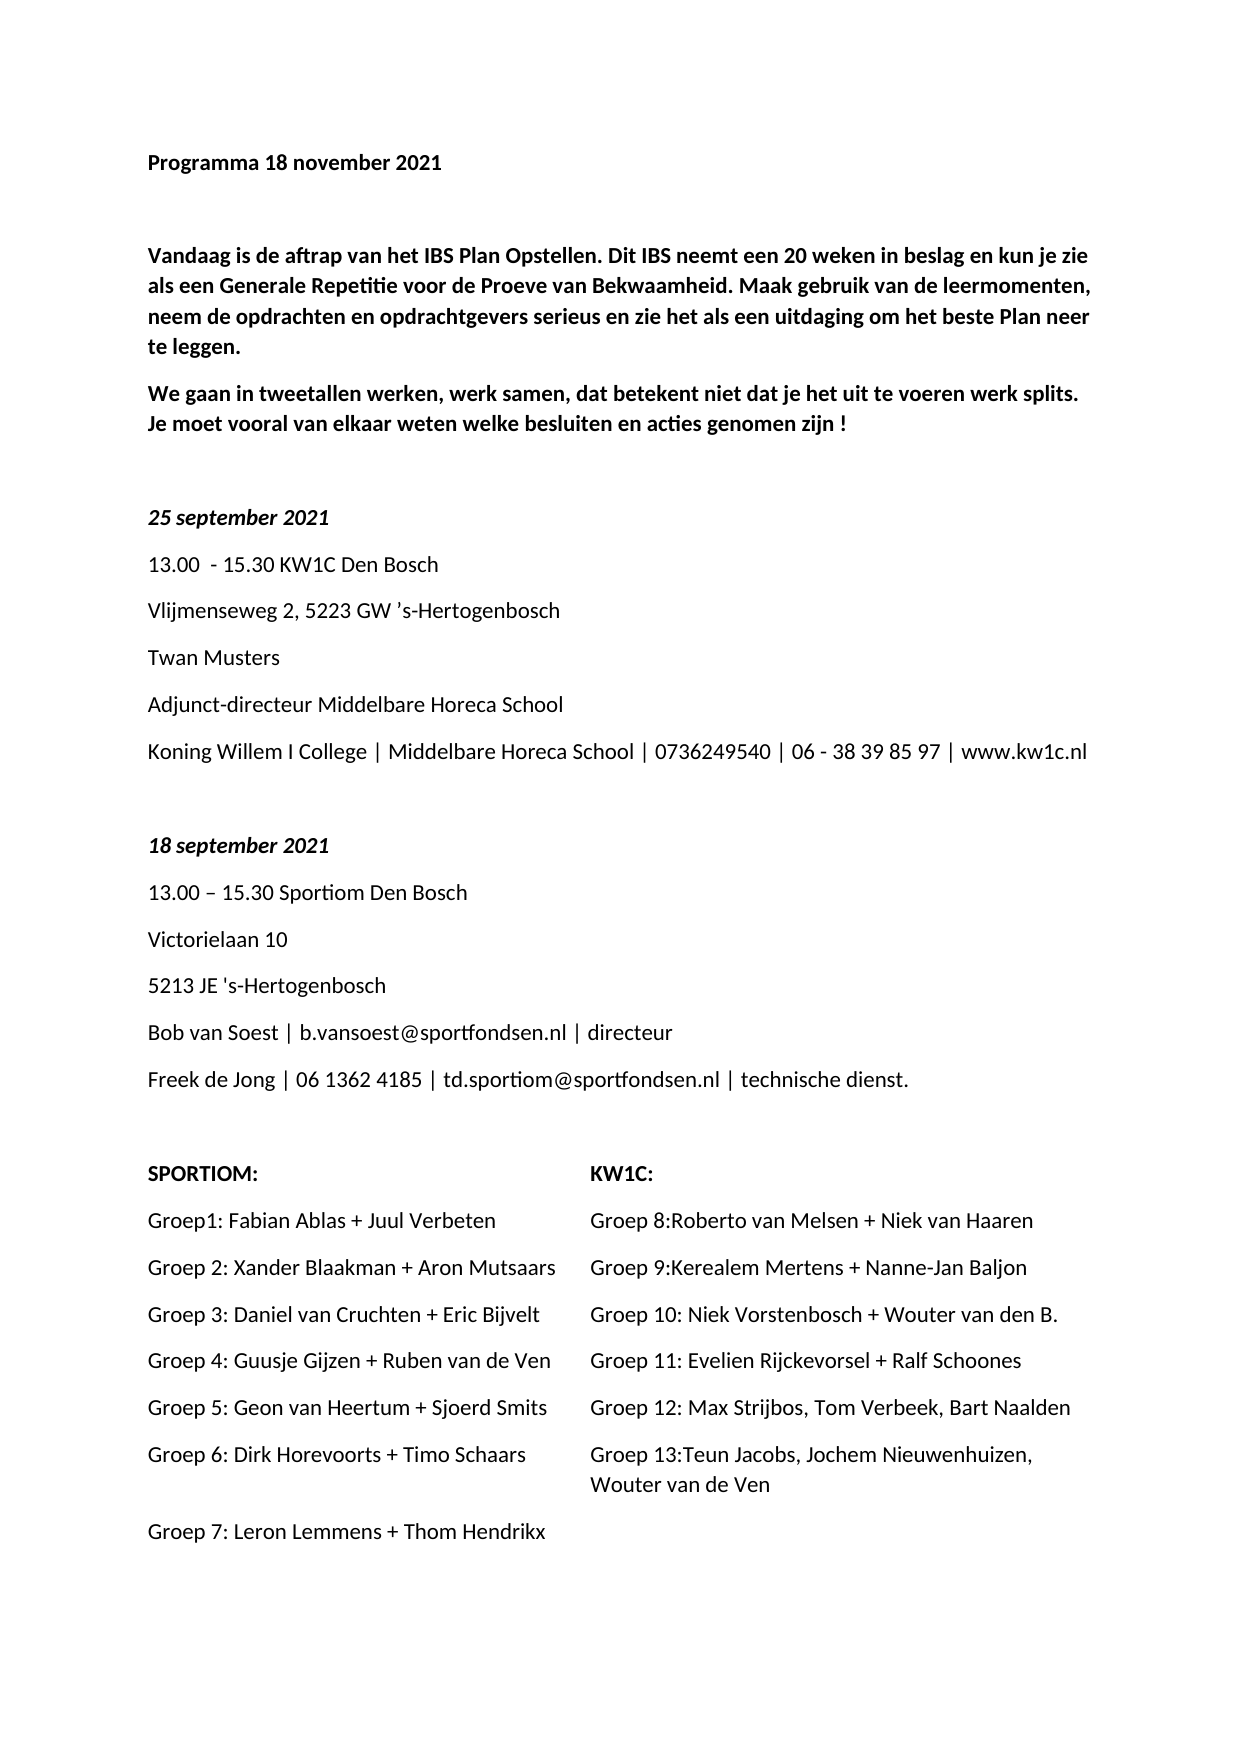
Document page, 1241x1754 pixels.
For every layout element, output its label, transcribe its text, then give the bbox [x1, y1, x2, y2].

text Victorielaan 10 [148, 925, 1093, 953]
text Vlijmenseweg 2, 5223 GW ’s-Hertogenbosch [148, 597, 1093, 624]
text Groep 6: Dirk Horevoorts + Timo Schaars Groep 13:Teun Jacobs, Jochem Nieuwenhuizen, Wouter van de Ven [148, 1440, 1093, 1498]
text Koning Willem I College | Middelbare Horeca School | 0736249540 | 06 - 38 39 85 97 | www.kw1c.nl [148, 737, 1093, 765]
text Bob van Soest | b.vansoest@sportfondsen.nl | directeur [148, 1018, 1093, 1046]
text 13.00 - 15.30 KW1C Den Bosch [148, 550, 1093, 578]
text We gaan in tweetallen werken, werk samen, dat betekent niet dat je het uit te voeren werk splits. Je moet vooral van elkaar weten welke besluiten en acties genomen zijn ! [148, 379, 1093, 437]
text Groep 2: Xander Blaakman + Aron Mutsaars Groep 9:Kerealem Mertens + Nanne-Jan Baljon [148, 1253, 1093, 1281]
text Groep 7: Leron Lemmens + Thom Hendrikx [148, 1517, 1093, 1545]
text 13.00 – 15.30 Sportiom Den Bosch [148, 878, 1093, 906]
text Groep 4: Guusje Gijzen + Ruben van de Ven Groep 11: Evelien Rijckevorsel + Ralf Schoones [148, 1347, 1093, 1374]
text Freek de Jong | 06 1362 4185 | td.sportiom@sportfondsen.nl | technische dienst. [148, 1065, 1093, 1093]
text 18 september 2021 [148, 831, 1093, 859]
text Groep 5: Geon van Heertum + Sjoerd Smits Groep 12: Max Strijbos, Tom Verbeek, Bart Naalden [148, 1393, 1093, 1421]
text 25 september 2021 [148, 503, 1093, 531]
text Vandaag is de aftrap van het IBS Plan Opstellen. Dit IBS neemt een 20 weken in beslag en kun je zie als een Generale Repetitie voor de Proeve van Bekwaamheid. Maak gebruik van de leermomenten, neem de opdrachten en opdrachtgevers serieus en zie het als een uitdaging om het beste Plan neer te leggen. [148, 241, 1093, 360]
text Twan Musters [148, 643, 1093, 671]
text SPORTIOM: KW1C: [148, 1159, 1093, 1187]
text Groep1: Fabian Ablas + Juul Verbeten Groep 8:Roberto van Melsen + Niek van Haaren [148, 1206, 1093, 1234]
text 5213 JE 's-Hertogenbosch [148, 972, 1093, 999]
text Programma 18 november 2021 [148, 148, 1093, 176]
text Groep 3: Daniel van Cruchten + Eric Bijvelt Groep 10: Niek Vorstenbosch + Wouter van den B. [148, 1300, 1093, 1328]
text Adjunct-directeur Middelbare Horeca School [148, 690, 1093, 718]
